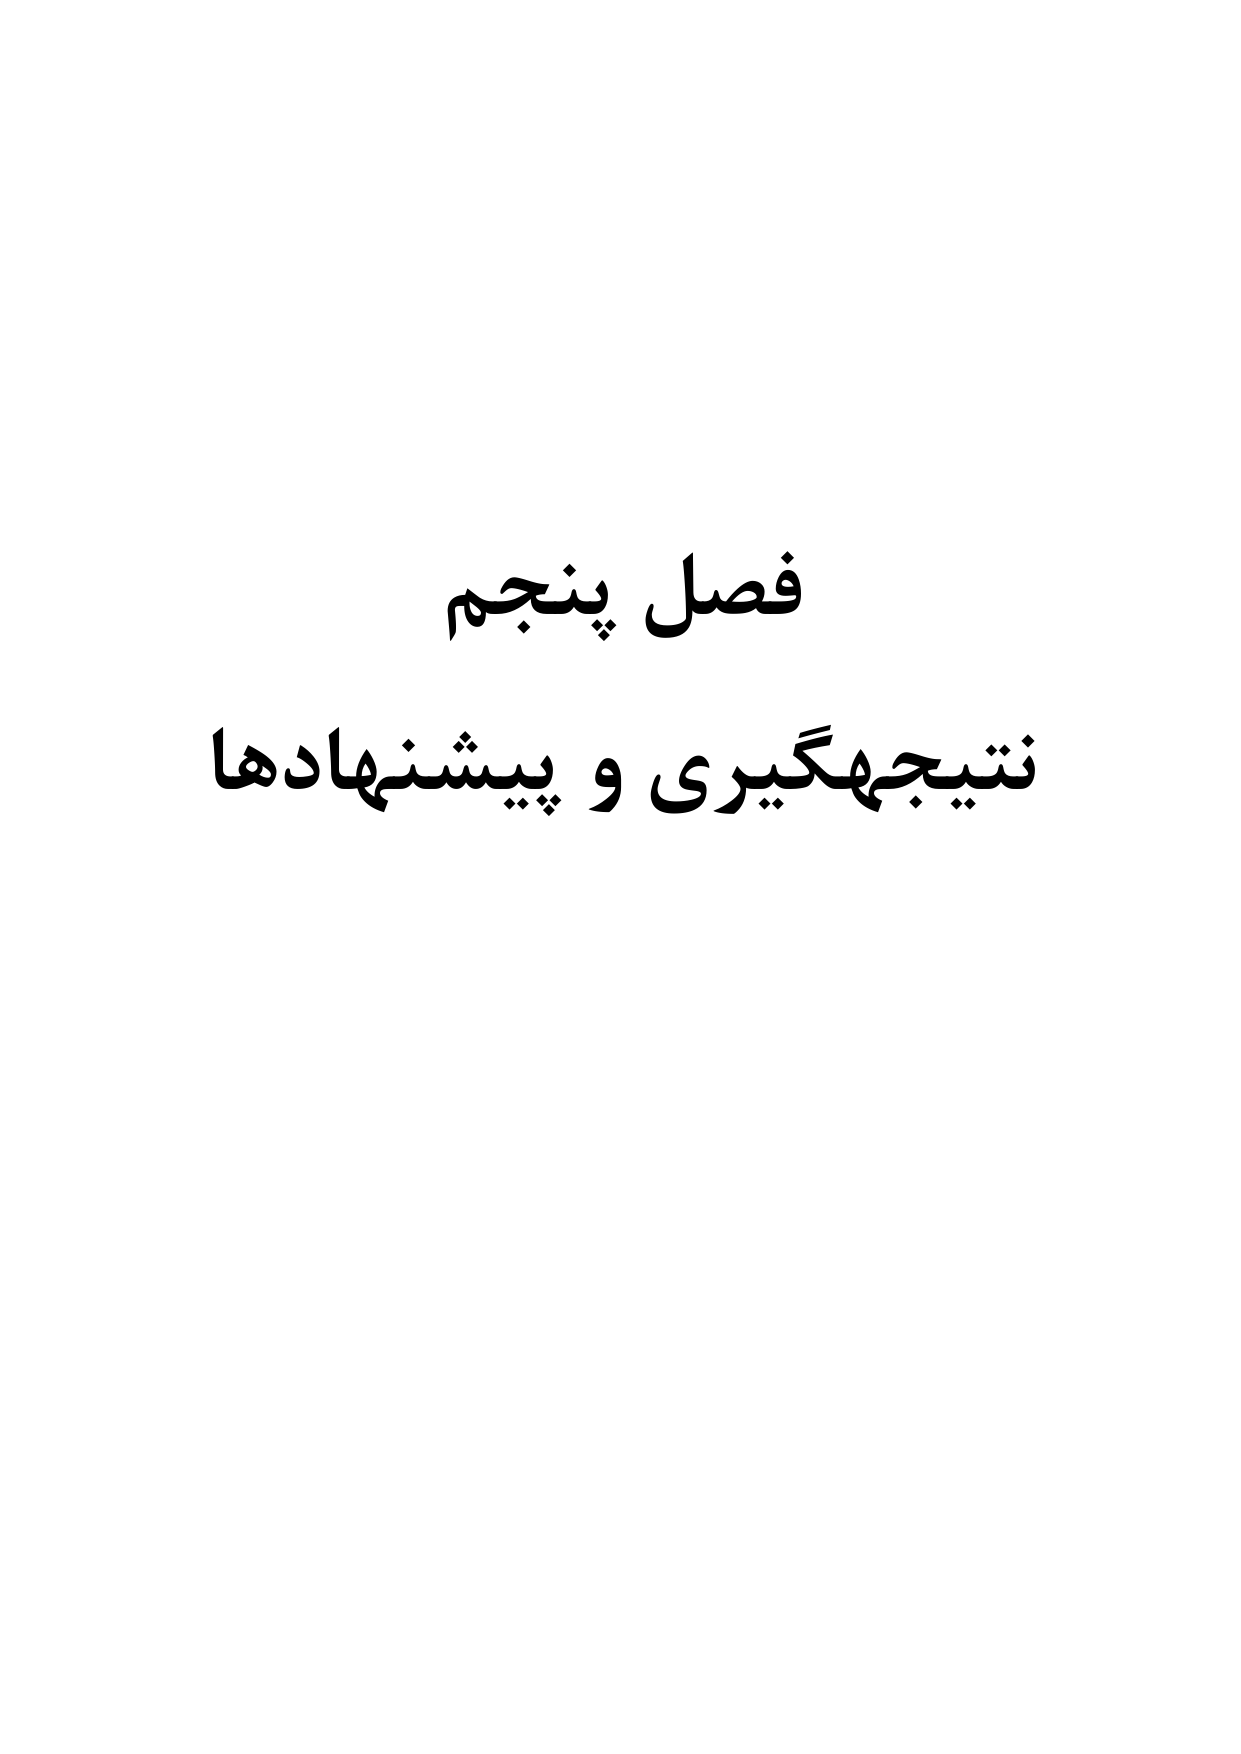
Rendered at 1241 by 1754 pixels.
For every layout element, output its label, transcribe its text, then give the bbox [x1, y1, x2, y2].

text نتیجه‏گیری و پیشنهادها [177, 724, 1063, 824]
text فصل پنجم [177, 549, 1063, 649]
